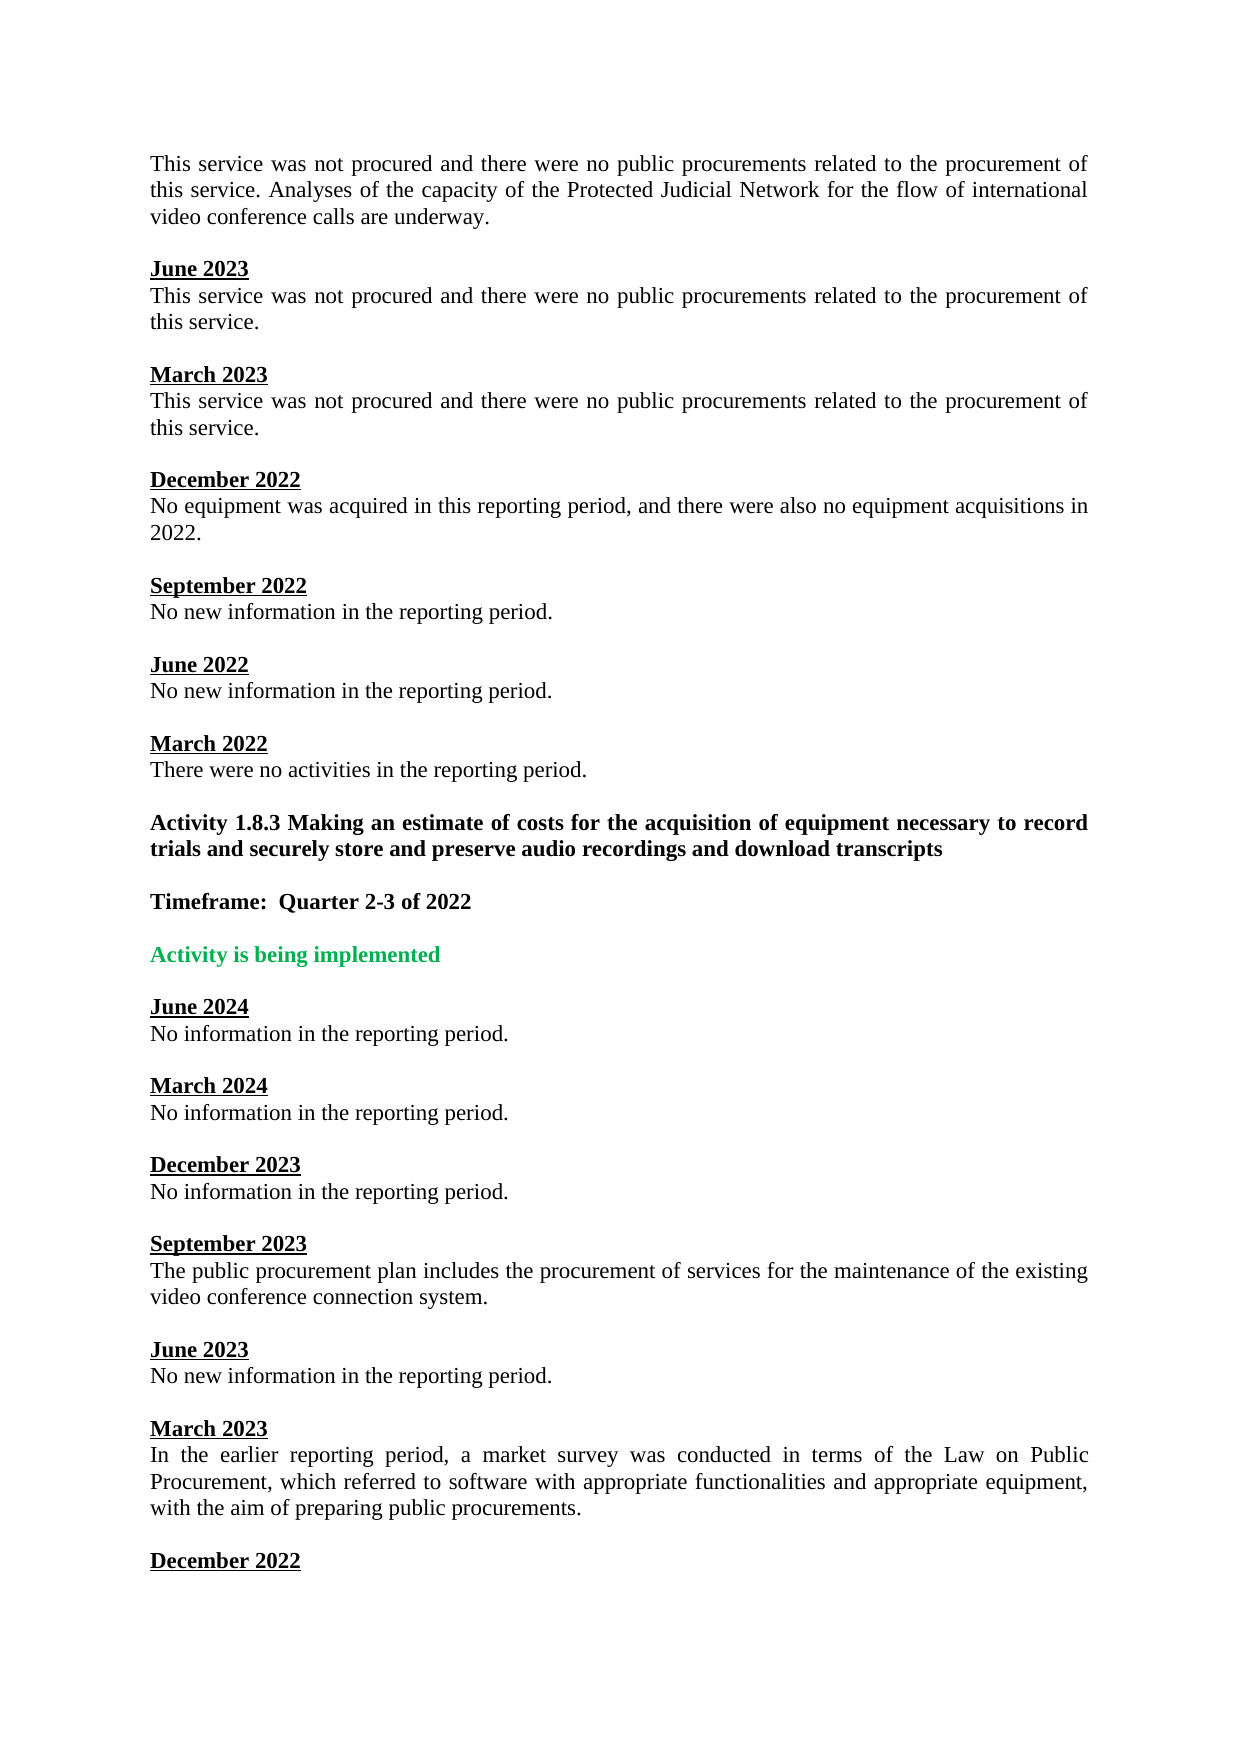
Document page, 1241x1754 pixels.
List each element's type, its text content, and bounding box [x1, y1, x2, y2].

text June 2023 [150, 255, 1090, 282]
text March 2023 [150, 1415, 1090, 1441]
text March 2024 [150, 1072, 1090, 1099]
text This service was not procured and there were no public procurements related to the procurement of this service. [150, 387, 1090, 440]
text No information in the reporting period. [150, 1099, 1090, 1125]
text December 2022 [150, 1547, 1090, 1573]
text This service was not procured and there were no public procurements related to the procurement of this service. [150, 282, 1090, 334]
text June 2024 [150, 993, 1090, 1020]
text No information in the reporting period. [150, 1020, 1090, 1046]
text No equipment was acquired in this reporting period, and there were also no equipment acquisitions in 2022. [150, 493, 1090, 545]
text Activity is being implemented [150, 941, 1090, 967]
text March 2023 [150, 361, 1090, 387]
text December 2023 [150, 1151, 1090, 1178]
text No new information in the reporting period. [150, 677, 1090, 703]
text June 2022 [150, 651, 1090, 677]
text No new information in the reporting period. [150, 1362, 1090, 1389]
subtitle Activity 1.8.3 Making an estimate of costs for the acquisition of equipment necessary to record trials and securely store and preserve audio recordings and download transcripts [150, 809, 1090, 862]
text Timeframe: Quarter 2-3 of 2022 [150, 888, 1090, 914]
text The public procurement plan includes the procurement of services for the maintenance of the existing video conference connection system. [150, 1257, 1090, 1309]
text June 2023 [150, 1336, 1090, 1362]
text No new information in the reporting period. [150, 598, 1090, 624]
text There were no activities in the reporting period. [150, 756, 1090, 782]
text In the earlier reporting period, a market survey was conducted in terms of the Law on Public Procurement, which referred to software with appropriate functionalities and appropriate equipment, with the aim of preparing public procurements. [150, 1441, 1090, 1520]
text No information in the reporting period. [150, 1178, 1090, 1204]
text This service was not procured and there were no public procurements related to the procurement of this service. Analyses of the capacity of the Protected Judicial Network for the flow of international video conference calls are underway. [150, 150, 1090, 229]
text December 2022 [150, 466, 1090, 493]
text September 2023 [150, 1231, 1090, 1257]
text March 2022 [150, 730, 1090, 756]
text September 2022 [150, 572, 1090, 598]
